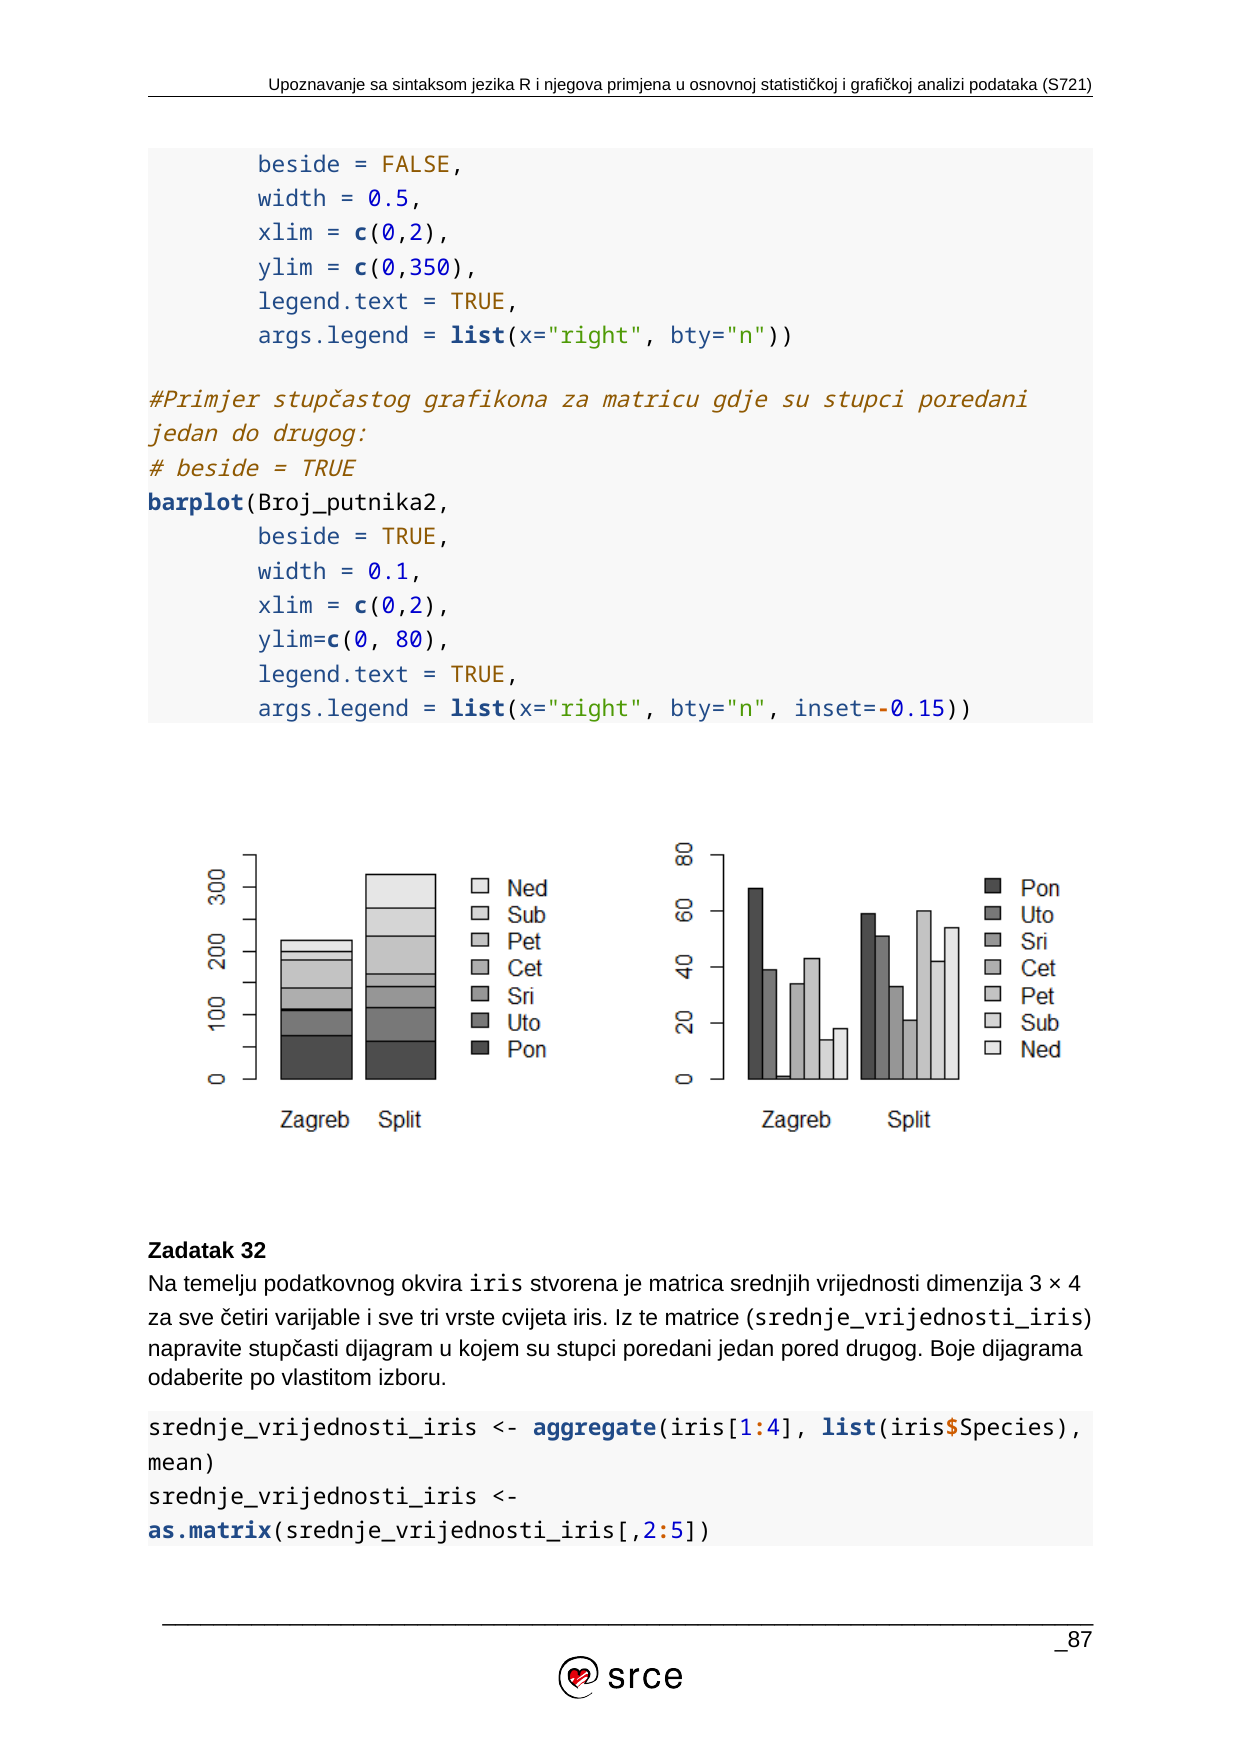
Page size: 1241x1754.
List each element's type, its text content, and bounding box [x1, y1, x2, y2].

picture [558, 1656, 682, 1699]
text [148, 148, 1093, 723]
text srednje_vrijednosti_iris <- aggregate(iris[1:4], list(iris$Species), mean) srednje_vrijednosti_iris <- as.matrix(srednje_vrijednosti_iris[,2:5]) [148, 1411, 1093, 1546]
text Zadatak 32 Na temelju podatkovnog okvira iris stvorena je matrica srednjih vrijednosti dimenzija 3 × 4 za sve četiri varijable i sve tri vrste cvijeta iris. Iz te matrice (srednje_vrijednosti_iris) napravite stupčasti dijagram u kojem su stupci poredani jedan pored drugog. Boje dijagrama odaberite po vlastitom izboru. [148, 1237, 1093, 1390]
picture [147, 745, 1082, 1216]
